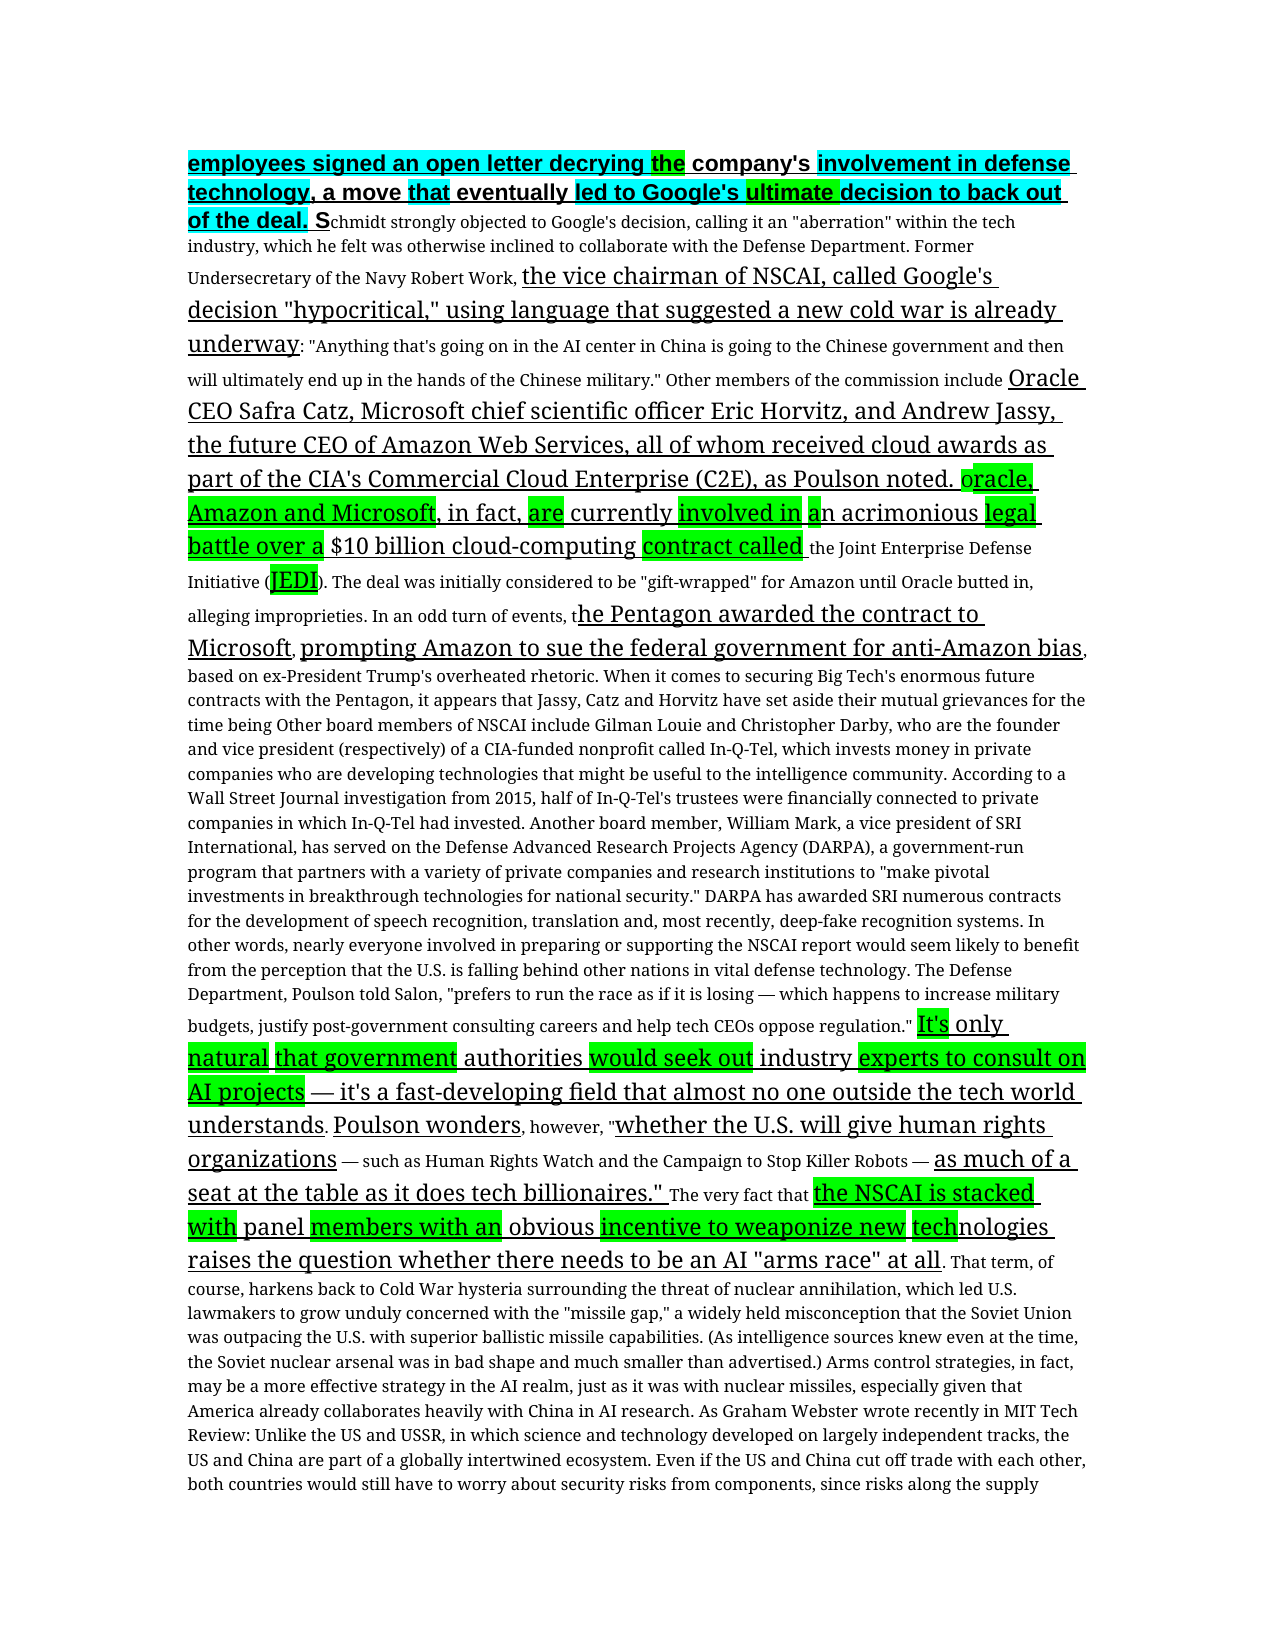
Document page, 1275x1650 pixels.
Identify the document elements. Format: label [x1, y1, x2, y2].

text [187, 150, 1087, 1496]
